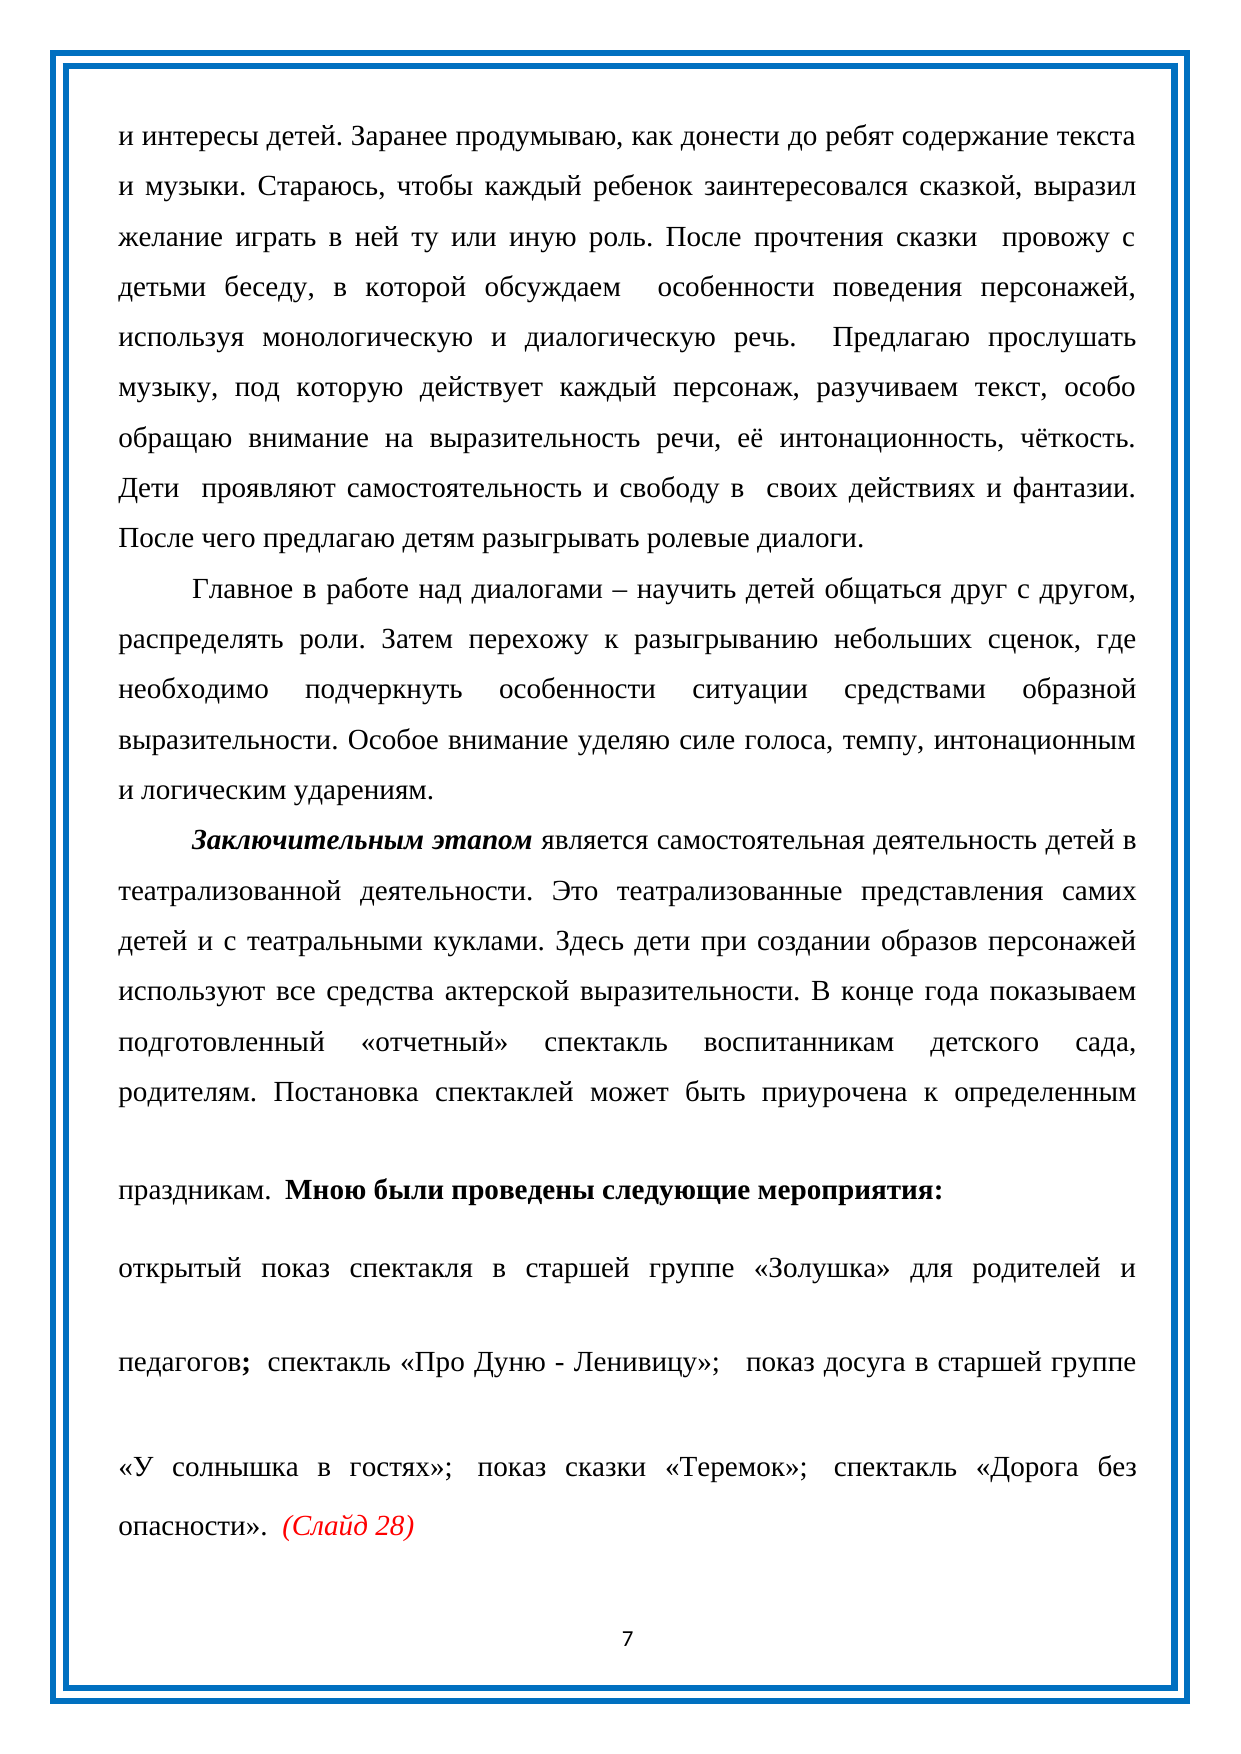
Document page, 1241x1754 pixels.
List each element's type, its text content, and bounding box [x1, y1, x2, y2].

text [118, 118, 1137, 554]
text Заключительным этапом является самостоятельная деятельность детей в театрализованной деятельности. Это театрализованные представления самих детей и с театральными куклами. Здесь дети при создании образов персонажей используют все средства актерской выразительности. В конце года показываем подготовленный «отчетный» спектакль воспитанникам детского сада, родителям. Постановка спектаклей может быть приурочена к определенным праздникам. Мною были проведены следующие мероприятия: [118, 822, 1137, 1214]
text открытый показ спектакля в старшей группе «Золушка» для родителей и педагогов; спектакль «Про Дуню - Ленивицу»; показ досуга в старшей группе «У солнышка в гостях»; показ сказки «Теремок»; спектакль «Дорога без опасности». (Слайд 28) [118, 1250, 1137, 1541]
text Главное в работе над диалогами – научить детей общаться друг с другом, распределять роли. Затем перехожу к разыгрыванию небольших сценок, где необходимо подчеркнуть особенности ситуации средствами образной выразительности. Особое внимание уделяю силе голоса, темпу, интонационным и логическим ударениям. [118, 571, 1137, 806]
